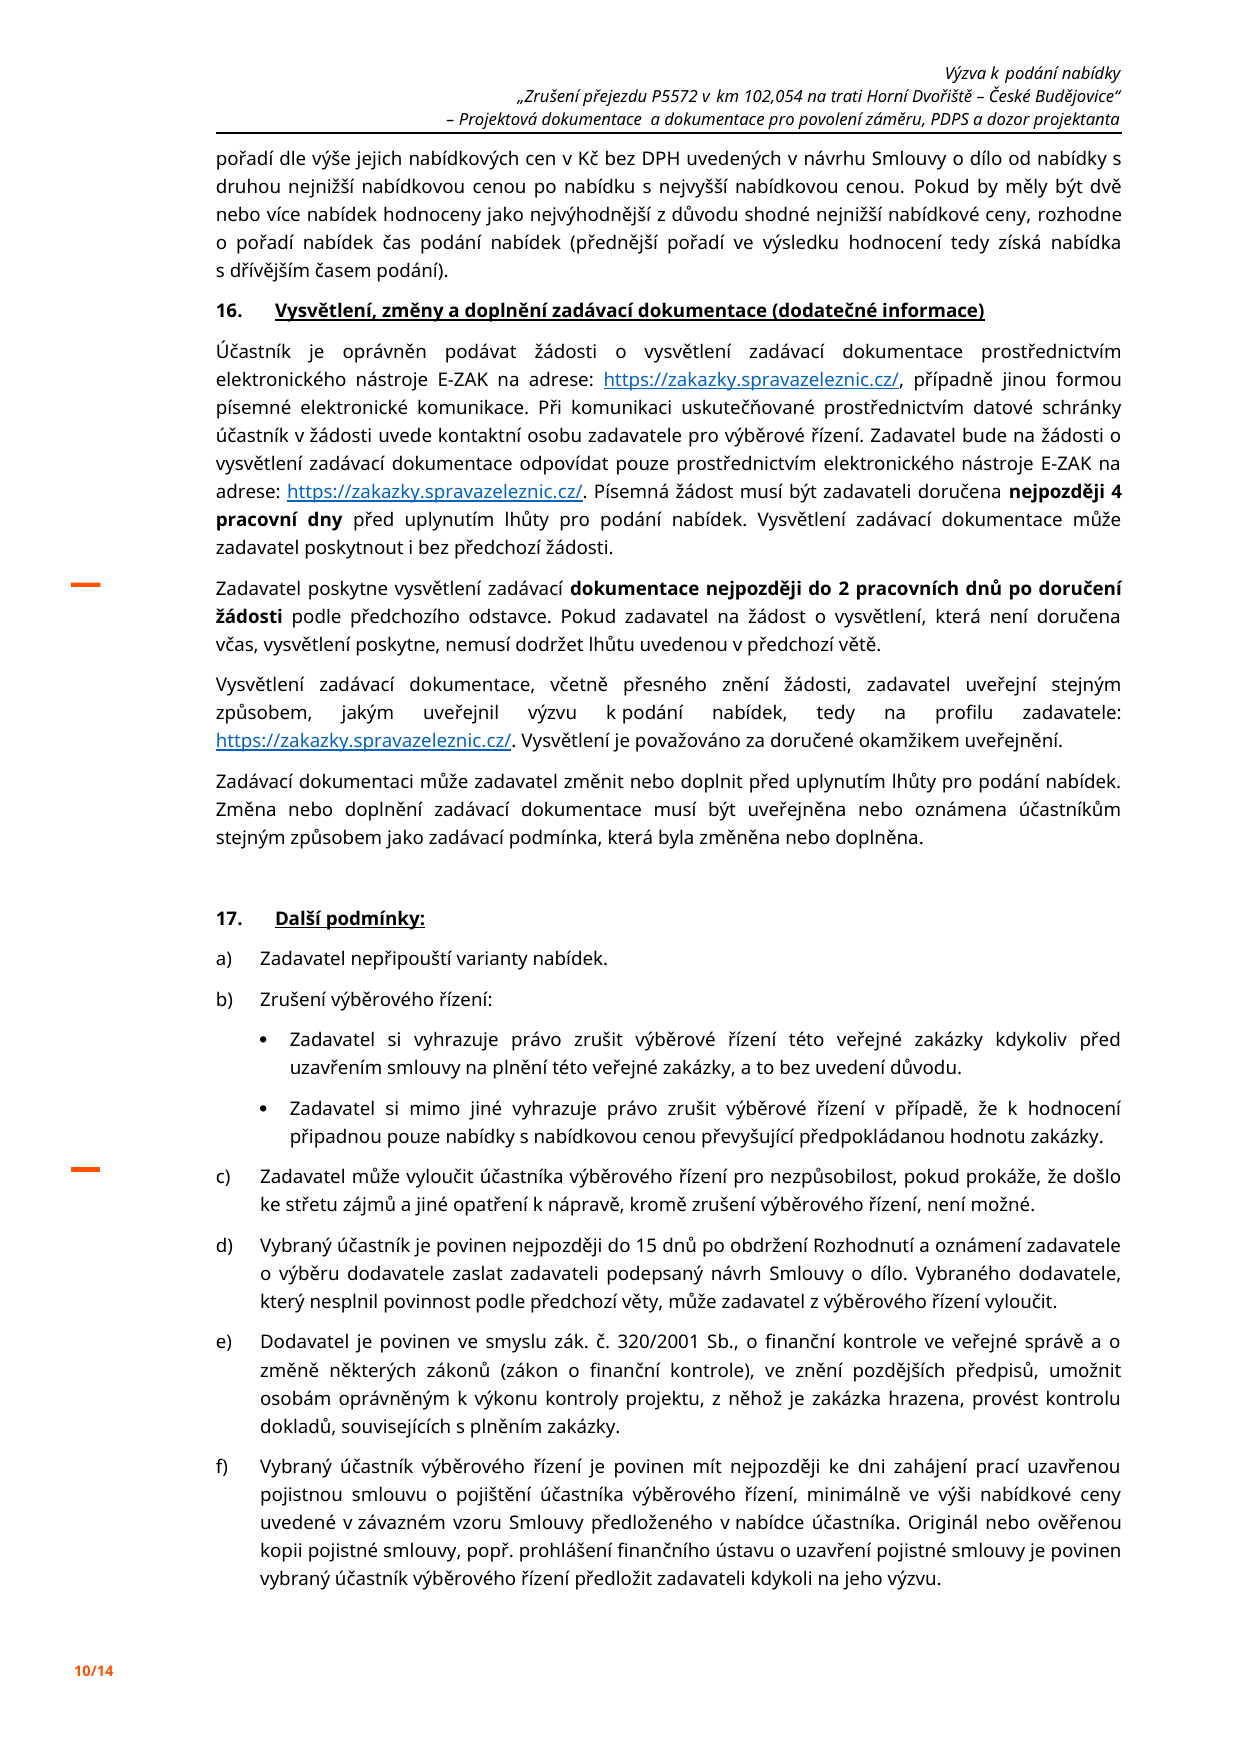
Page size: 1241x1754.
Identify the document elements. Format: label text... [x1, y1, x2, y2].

list Zrušení výběrového řízení: [216, 986, 1122, 1012]
text Zadávací dokumentaci může zadavatel změnit nebo doplnit před uplynutím lhůty pro podání nabídek. Změna nebo doplnění zadávací dokumentace musí být uveřejněna nebo oznámena účastníkům stejným způsobem jako zadávací podmínka, která byla změněna nebo doplněna. [216, 768, 1122, 849]
list Zadavatel může vyloučit účastníka výběrového řízení pro nezpůsobilost, pokud prokáže, že došlo ke střetu zájmů a jiné opatření k nápravě, kromě zrušení výběrového řízení, není možné. [216, 1164, 1122, 1217]
list Vybraný účastník výběrového řízení je povinen mít nejpozději ke dni zahájení prací uzavřenou pojistnou smlouvu o pojištění účastníka výběrového řízení, minimálně ve výši nabídkové ceny uvedené v závazném vzoru Smlouvy předloženého v nabídce účastníka. Originál nebo ověřenou kopii pojistné smlouvy, popř. prohlášení finančního ústavu o uzavření pojistné smlouvy je povinen vybraný účastník výběrového řízení předložit zadavateli kdykoli na jeho výzvu. [216, 1453, 1122, 1591]
list Vysvětlení, změny a doplnění zadávací dokumentace (dodatečné informace) [216, 298, 1122, 323]
list Zadavatel si mimo jiné vyhrazuje právo zrušit výběrové řízení v případě, že k hodnocení připadnou pouze nabídky s nabídkovou cenou převyšující předpokládanou hodnotu zakázky. [260, 1095, 1122, 1149]
text Vysvětlení zadávací dokumentace, včetně přesného znění žádosti, zadavatel uveřejní stejným způsobem, jakým uveřejnil výzvu k podání nabídek, tedy na profilu zadavatele: https://zakazky.spravazeleznic.cz/. Vysvětlení je považováno za doručené okamžikem uveřejnění. [216, 671, 1122, 753]
text Účastník je oprávněn podávat žádosti o vysvětlení zadávací dokumentace prostřednictvím elektronického nástroje E-ZAK na adrese: https://zakazky.spravazeleznic.cz/, případně jinou formou písemné elektronické komunikace. Při komunikaci uskutečňované prostřednictvím datové schránky účastník v žádosti uvede kontaktní osobu zadavatele pro výběrové řízení. Zadavatel bude na žádosti o vysvětlení zadávací dokumentace odpovídat pouze prostřednictvím elektronického nástroje E-ZAK na adrese: https://zakazky.spravazeleznic.cz/. Písemná žádost musí být zadavateli doručena nejpozději 4 pracovní dny před uplynutím lhůty pro podání nabídek. Vysvětlení zadávací dokumentace může zadavatel poskytnout i bez předchozí žádosti. [216, 338, 1122, 560]
list Zadavatel nepřipouští varianty nabídek. [216, 946, 1122, 971]
list Další podmínky: [216, 905, 1122, 931]
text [216, 145, 1122, 283]
list Zadavatel si vyhrazuje právo zrušit výběrové řízení této veřejné zakázky kdykoliv před uzavřením smlouvy na plnění této veřejné zakázky, a to bez uvedení důvodu. [260, 1027, 1122, 1080]
list Dodavatel je povinen ve smyslu zák. č. 320/2001 Sb., o finanční kontrole ve veřejné správě a o změně některých zákonů (zákon o finanční kontrole), ve znění pozdějších předpisů, umožnit osobám oprávněným k výkonu kontroly projektu, z něhož je zakázka hrazena, provést kontrolu dokladů, souvisejících s plněním zakázky. [216, 1329, 1122, 1438]
text Zadavatel poskytne vysvětlení zadávací dokumentace nejpozději do 2 pracovních dnů po doručení žádosti podle předchozího odstavce. Pokud zadavatel na žádost o vysvětlení, která není doručena včas, vysvětlení poskytne, nemusí dodržet lhůtu uvedenou v předchozí větě. [216, 575, 1122, 656]
list Vybraný účastník je povinen nejpozději do 15 dnů po obdržení Rozhodnutí a oznámení zadavatele o výběru dodavatele zaslat zadavateli podepsaný návrh Smlouvy o dílo. Vybraného dodavatele, který nesplnil povinnost podle předchozí věty, může zadavatel z výběrového řízení vyloučit. [216, 1232, 1122, 1314]
